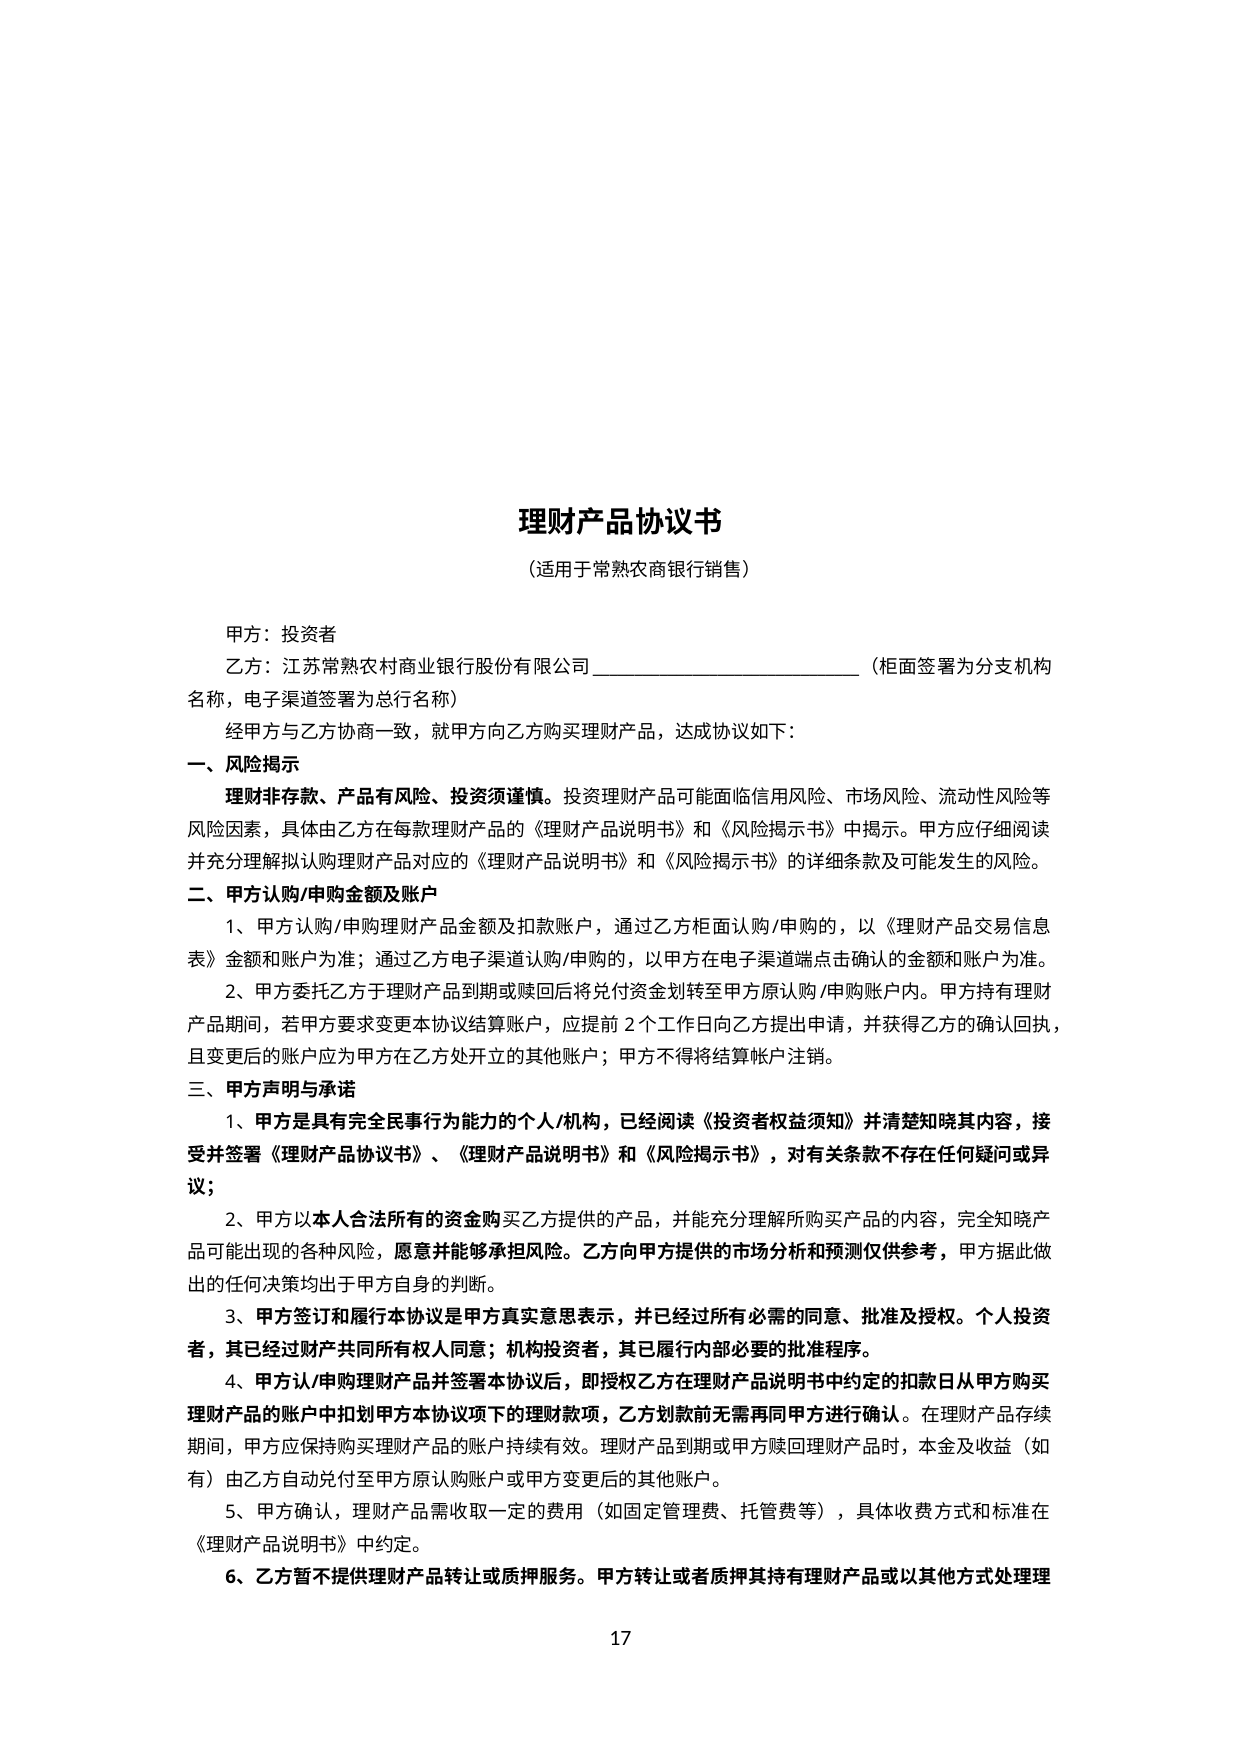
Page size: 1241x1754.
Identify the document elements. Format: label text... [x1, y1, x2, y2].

text 一、风险揭示 [187, 747, 1053, 779]
text 5、甲方确认，理财产品需收取一定的费用（如固定管理费、托管费等），具体收费方式和标准在《理财产品说明书》中约定。 [187, 1494, 1053, 1559]
text 2、甲方委托乙方于理财产品到期或赎回后将兑付资金划转至甲方原认购/申购账户内。甲方持有理财产品期间，若甲方要求变更本协议结算账户，应提前2个工作日向乙方提出申请，并获得乙方的确认回执，且变更后的账户应为甲方在乙方处开立的其他账户；甲方不得将结算帐户注销。 [187, 974, 1053, 1072]
text 理财产品协议书 [187, 487, 1053, 552]
text 3、甲方签订和履行本协议是甲方真实意思表示，并已经过所有必需的同意、批准及授权。个人投资者，其已经过财产共同所有权人同意；机构投资者，其已履行内部必要的批准程序。 [187, 1299, 1053, 1364]
text 2、甲方以本人合法所有的资金购买乙方提供的产品，并能充分理解所购买产品的内容，完全知晓产品可能出现的各种风险，愿意并能够承担风险。乙方向甲方提供的市场分析和预测仅供参考，甲方据此做出的任何决策均出于甲方自身的判断。 [187, 1202, 1053, 1299]
text 理财非存款、产品有风险、投资须谨慎。投资理财产品可能面临信用风险、市场风险、流动性风险等风险因素，具体由乙方在每款理财产品的《理财产品说明书》和《风险揭示书》中揭示。甲方应仔细阅读并充分理解拟认购理财产品对应的《理财产品说明书》和《风险揭示书》的详细条款及可能发生的风险。 [187, 779, 1053, 877]
text 1、甲方是具有完全民事行为能力的个人/机构，已经阅读《投资者权益须知》并清楚知晓其内容，接受并签署《理财产品协议书》、《理财产品说明书》和《风险揭示书》，对有关条款不存在任何疑问或异议； [187, 1104, 1053, 1202]
text 甲方：投资者 [187, 617, 1053, 649]
text 二、甲方认购/申购金额及账户 [187, 877, 1053, 909]
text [187, 1559, 1053, 1592]
text 乙方：江苏常熟农村商业银行股份有限公司________________________________（柜面签署为分支机构名称，电子渠道签署为总行名称） [187, 649, 1053, 714]
text 三、甲方声明与承诺 [187, 1072, 1053, 1104]
text 1、甲方认购/申购理财产品金额及扣款账户，通过乙方柜面认购/申购的，以《理财产品交易信息表》金额和账户为准；通过乙方电子渠道认购/申购的，以甲方在电子渠道端点击确认的金额和账户为准。 [187, 909, 1053, 974]
text 4、甲方认/申购理财产品并签署本协议后，即授权乙方在理财产品说明书中约定的扣款日从甲方购买理财产品的账户中扣划甲方本协议项下的理财款项，乙方划款前无需再同甲方进行确认。在理财产品存续期间，甲方应保持购买理财产品的账户持续有效。理财产品到期或甲方赎回理财产品时，本金及收益（如有）由乙方自动兑付至甲方原认购账户或甲方变更后的其他账户。 [187, 1364, 1053, 1494]
text 经甲方与乙方协商一致，就甲方向乙方购买理财产品，达成协议如下： [187, 714, 1053, 747]
text （适用于常熟农商银行销售） [187, 552, 1053, 584]
